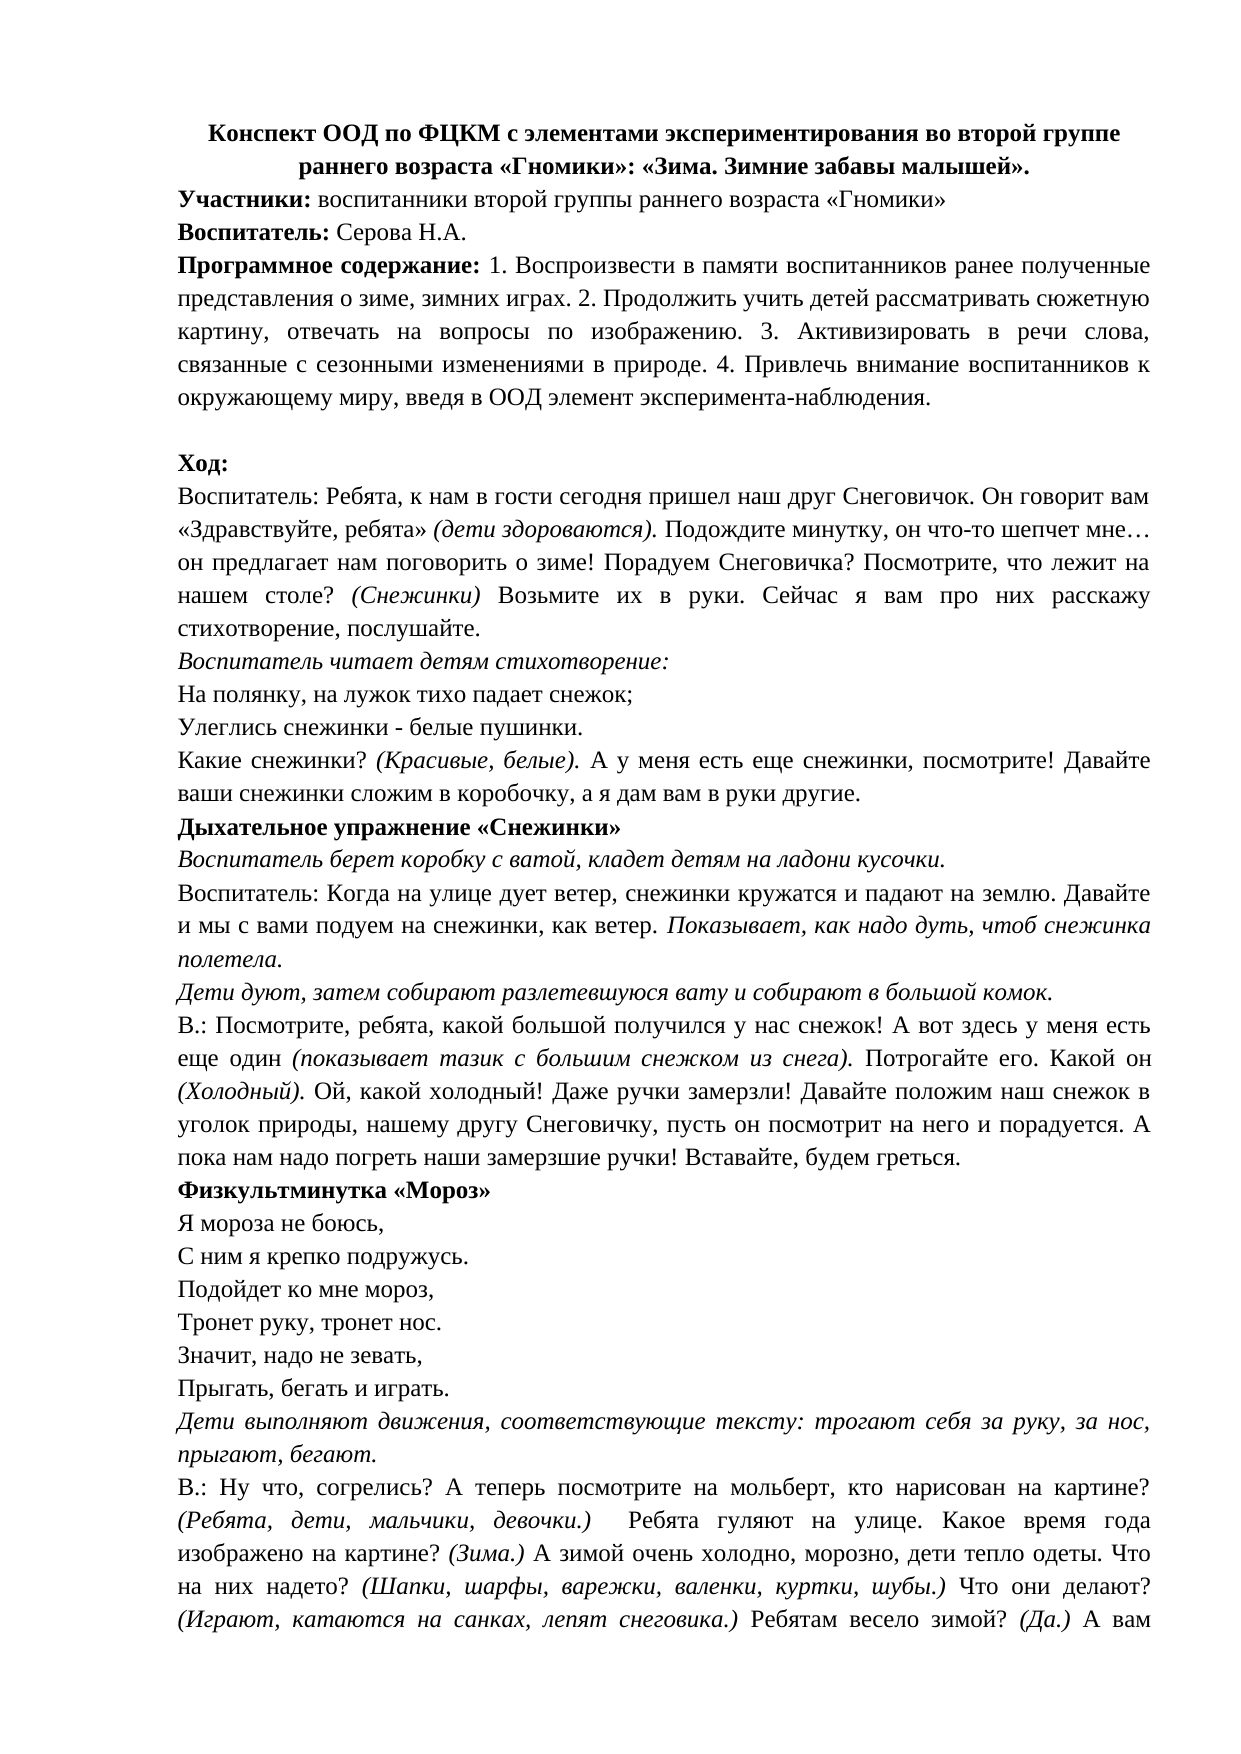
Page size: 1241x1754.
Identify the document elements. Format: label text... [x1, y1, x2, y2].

text Воспитатель: Ребята, к нам в гости сегодня пришел наш друг Снеговичок. Он говорит вам «Здравствуйте, ребята» (дети здороваются). Подождите минутку, он что-то шепчет мне… он предлагает нам поговорить о зиме! Порадуем Снеговичка? Посмотрите, что лежит на нашем столе? (Снежинки) Возьмите их в руки. Сейчас я вам про них расскажу стихотворение, послушайте. [177, 481, 1151, 642]
text Значит, надо не зевать, [177, 1340, 1152, 1369]
text Тронет руку, тронет нос. [177, 1307, 1152, 1336]
text Дети выполняют движения, соответствующие тексту: трогают себя за руку, за нос, прыгают, бегают. [177, 1406, 1151, 1468]
text С ним я крепко подружусь. [177, 1241, 1152, 1269]
text На полянку, на лужок тихо падает снежок; [177, 679, 1151, 708]
text Прыгать, бегать и играть. [177, 1373, 1152, 1402]
text Ход: [177, 448, 1151, 477]
text Дети дуют, затем собирают разлетевшуюся вату и собирают в большой комок. [177, 977, 1152, 1005]
text Дыхательное упражнение «Снежинки» [177, 812, 1152, 840]
list Физкультминутка «Мороз» [177, 1175, 1152, 1203]
text Подойдет ко мне мороз, [177, 1274, 1152, 1303]
text Программное содержание: 1. Воспроизвести в памяти воспитанников ранее полученные представления о зиме, зимних играх. 2. Продолжить учить детей рассматривать сюжетную картину, отвечать на вопросы по изображению. 3. Активизировать в речи слова, связанные с сезонными изменениями в природе. 4. Привлечь внимание воспитанников к окружающему миру, введя в ООД элемент эксперимента-наблюдения. [177, 250, 1151, 411]
text Какие снежинки? (Красивые, белые). А у меня есть еще снежинки, посмотрите! Давайте ваши снежинки сложим в коробочку, а я дам вам в руки другие. [177, 746, 1152, 807]
text Воспитатель: Серова Н.А. [177, 217, 1151, 246]
text Улеглись снежинки - белые пушинки. [177, 712, 1151, 741]
text Я мороза не боюсь, [177, 1208, 1152, 1237]
text В.: Посмотрите, ребята, какой большой получился у нас снежок! А вот здесь у меня есть еще один (показывает тазик с большим снежком из снега). Потрогайте его. Какой он (Холодный). Ой, какой холодный! Даже ручки замерзли! Давайте положим наш снежок в уголок природы, нашему другу Снеговичку, пусть он посмотрит на него и порадуется. А пока нам надо погреть наши замерзшие ручки! Вставайте, будем греться. [177, 1010, 1152, 1171]
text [177, 1472, 1151, 1633]
text Конспект ООД по ФЦКМ с элементами экспериментирования во второй группе раннего возраста «Гномики»: «Зима. Зимние забавы малышей». [177, 118, 1151, 180]
text Воспитатель читает детям стихотворение: [177, 646, 1151, 675]
text Воспитатель: Когда на улице дует ветер, снежинки кружатся и падают на землю. Давайте и мы с вами подуем на снежинки, как ветер. Показывает, как надо дуть, чтоб снежинка полетела. [177, 878, 1152, 972]
text Воспитатель берет коробку с ватой, кладет детям на ладони кусочки. [177, 844, 1152, 873]
text Участники: воспитанники второй группы раннего возраста «Гномики» [177, 184, 1151, 213]
